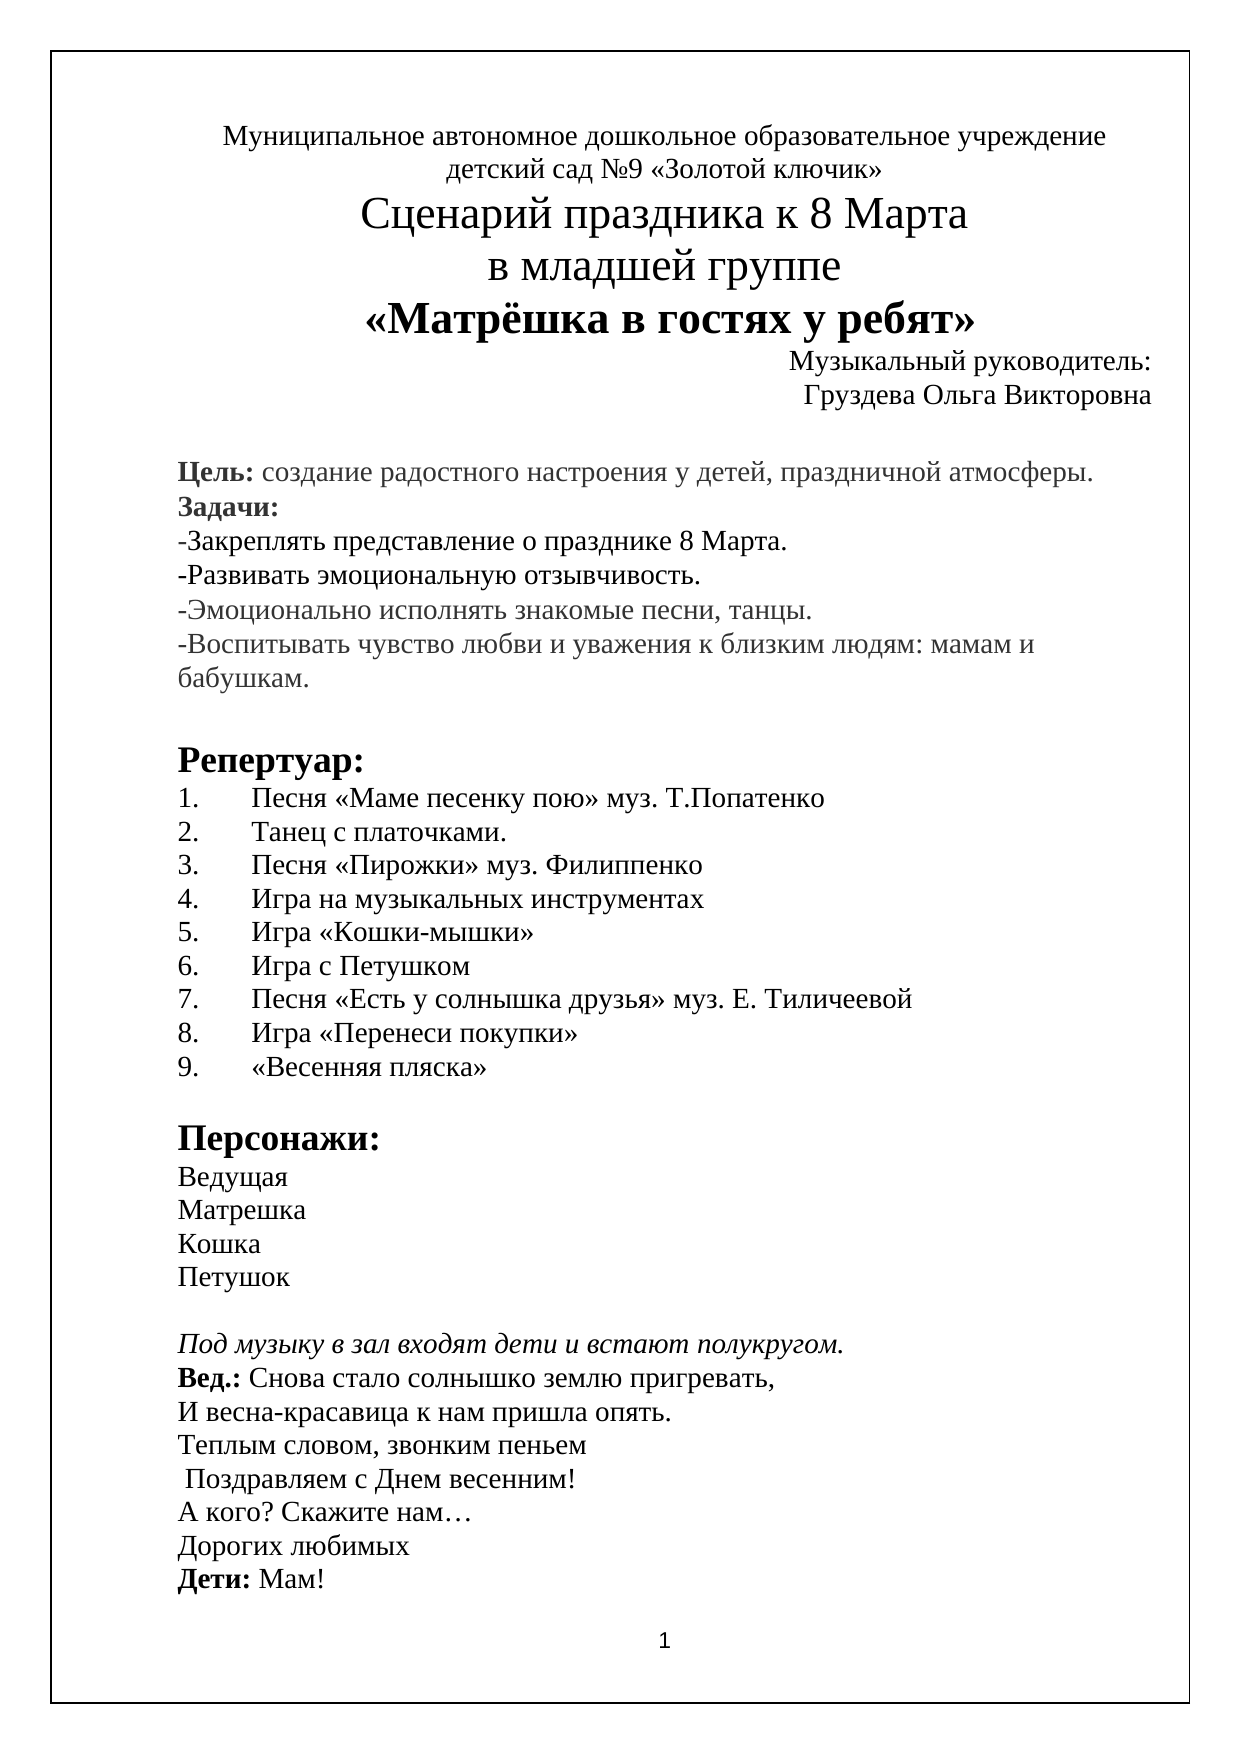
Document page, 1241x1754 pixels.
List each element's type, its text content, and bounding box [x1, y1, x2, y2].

text -Воспитывать чувство любви и уважения к близким людям: мамам и бабушкам. [177, 625, 1152, 694]
text Под музыку в зал входят дети и встают полукругом. [177, 1327, 1152, 1360]
text -Эмоционально исполнять знакомые песни, танцы. [177, 591, 1152, 625]
text -Развивать эмоциональную отзывчивость. [177, 557, 1152, 591]
text Репертуар: [177, 737, 1152, 780]
text Матрешка [177, 1192, 1152, 1226]
list Песня «Есть у солнышка друзья» муз. Е. Тиличеевой [177, 982, 1152, 1015]
text Теплым словом, звонким пеньем [177, 1427, 1152, 1461]
list «Весенняя пляска» [177, 1049, 1152, 1082]
list Игра с Петушком [177, 948, 1152, 982]
list Игра «Кошки-мышки» [177, 914, 1152, 948]
text Дорогих любимых [177, 1528, 1152, 1561]
text Персонажи: [177, 1116, 1152, 1159]
text Дети: Мам! [177, 1561, 1152, 1595]
text Музыкальный руководитель: [177, 343, 1152, 377]
list Игра «Перенеси покупки» [177, 1015, 1152, 1049]
text Груздева Ольга Викторовна [177, 377, 1152, 410]
list Игра на музыкальных инструментах [177, 881, 1152, 914]
text И весна-красавица к нам пришла опять. [177, 1394, 1152, 1427]
text Поздравляем с Днем весенним! [177, 1461, 1152, 1494]
list Песня «Пирожки» муз. Филиппенко [177, 847, 1152, 881]
text в младшей группе [177, 238, 1152, 291]
text Вед.: Снова стало солнышко землю пригревать, [177, 1360, 1152, 1394]
list Танец с платочками. [177, 814, 1152, 847]
text Муниципальное автономное дошкольное образовательное учреждение детский сад №9 «Золотой ключик» [177, 118, 1152, 185]
text Сценарий праздника к 8 Марта [177, 185, 1152, 238]
text Кошка [177, 1226, 1152, 1259]
list Песня «Маме песенку пою» муз. Т.Попатенко [177, 780, 1152, 814]
text Петушок [177, 1259, 1152, 1293]
text -Закреплять представление о празднике 8 Марта. [177, 522, 1152, 557]
text Задачи: [177, 488, 1152, 522]
text А кого? Скажите нам… [177, 1494, 1152, 1528]
text Ведущая [177, 1159, 1152, 1192]
text «Матрёшка в гостях у ребят» [177, 291, 1152, 343]
text Цель: создание радостного настроения у детей, праздничной атмосферы. [177, 453, 1152, 488]
